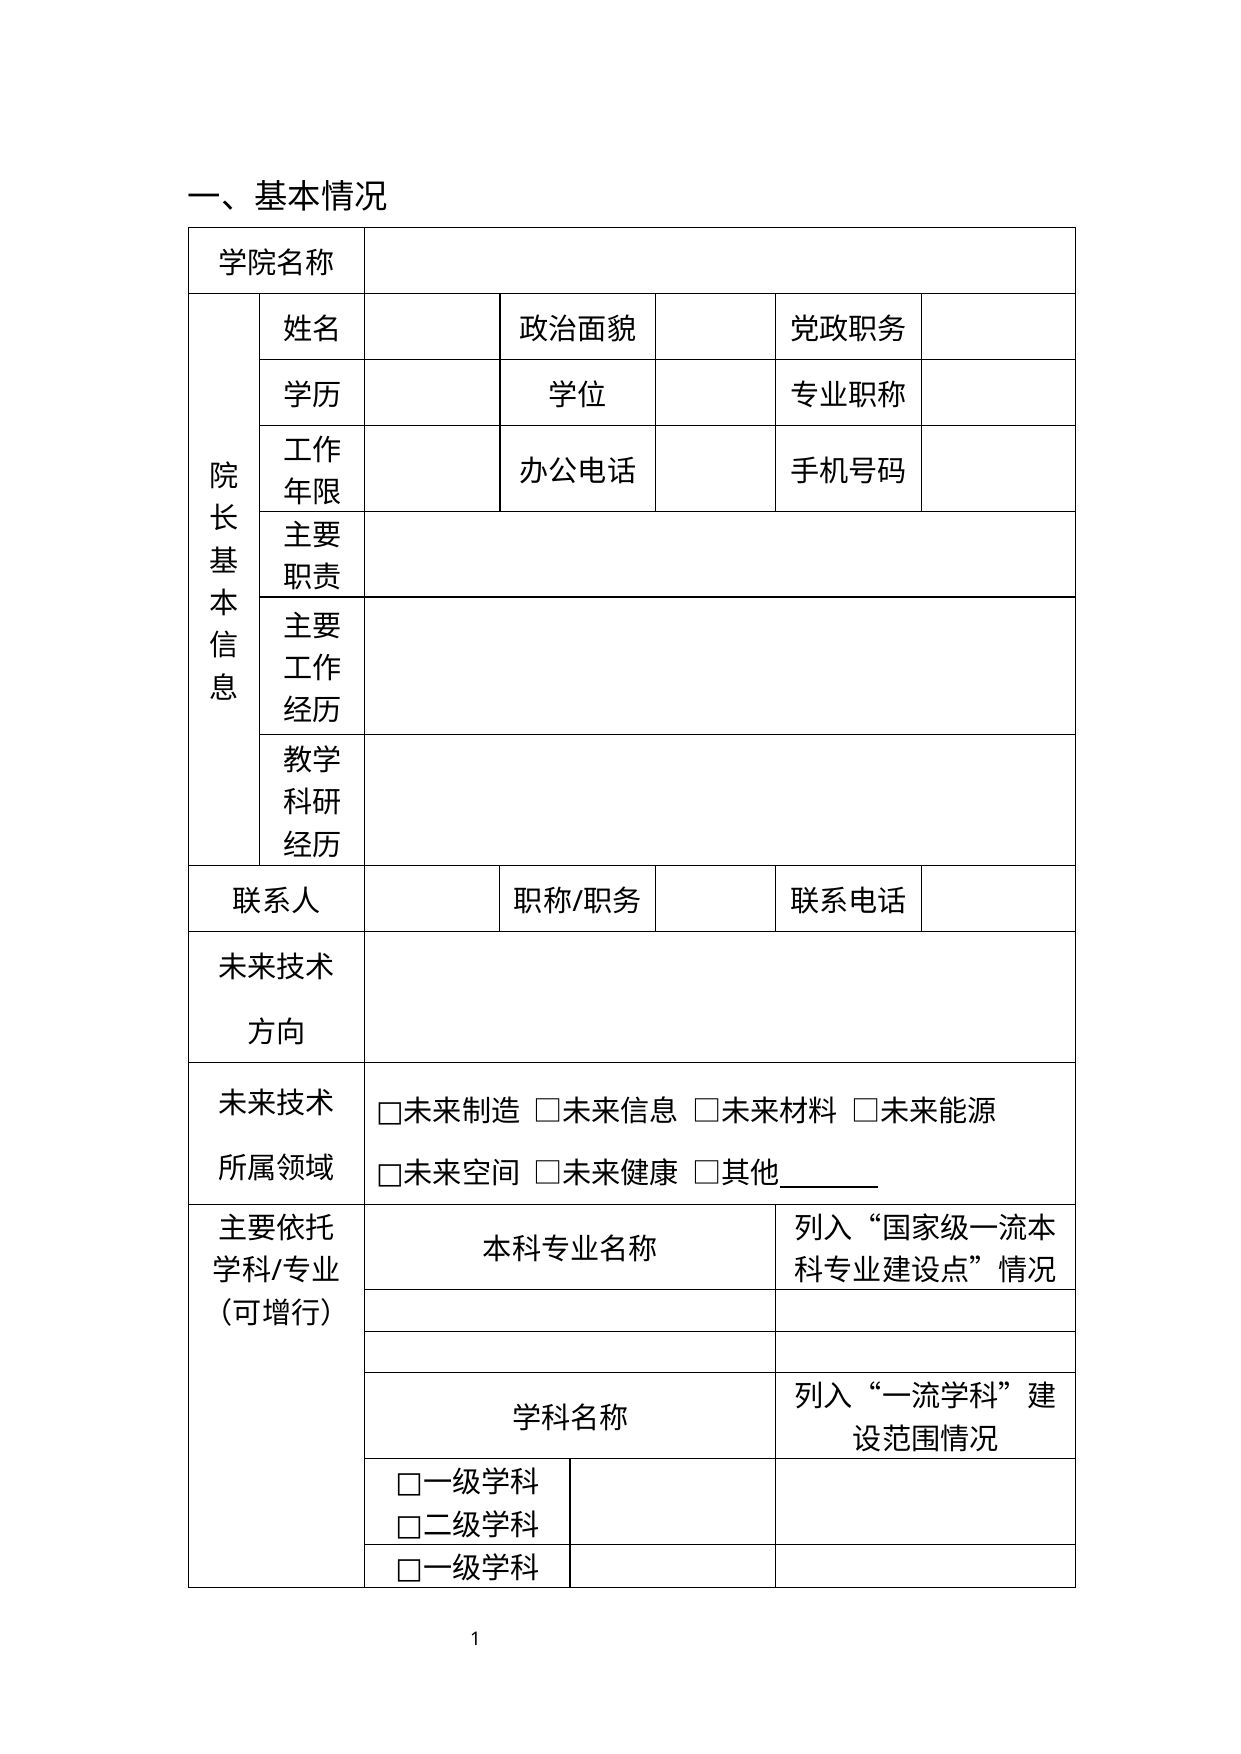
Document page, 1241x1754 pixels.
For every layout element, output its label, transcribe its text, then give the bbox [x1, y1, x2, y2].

table_cell 职称/职务 [500, 866, 655, 931]
table_cell 列入“一流学科”建设范围情况 [776, 1373, 1075, 1458]
table_cell 政治面貌 [501, 294, 655, 359]
table_cell [365, 360, 499, 425]
table_cell [365, 866, 499, 931]
table_cell [656, 426, 775, 511]
table_cell [365, 932, 1075, 1062]
table_header 学院名称 [189, 228, 364, 293]
table_cell [776, 1459, 1075, 1543]
table_cell □未来制造 □未来信息 □未来材料 □未来能源 □未来空间 □未来健康 □其他 [365, 1063, 1075, 1204]
table_cell [922, 294, 1075, 359]
table_cell 未来技术 所属领域 [189, 1063, 364, 1204]
table_cell □一级学科 □二级学科 [365, 1545, 569, 1587]
table_cell 主要工作经历 [260, 598, 364, 734]
table_cell [365, 1290, 775, 1331]
table_cell 学历 [260, 360, 364, 425]
table_cell [656, 866, 775, 931]
table_cell 学科名称 [365, 1373, 775, 1458]
table_cell 教学科研经历 [260, 735, 364, 865]
table_cell 院长基本信息 [189, 294, 259, 865]
table_cell 姓名 [260, 294, 364, 359]
table_cell [656, 294, 775, 359]
table_cell [571, 1459, 775, 1543]
table_cell 主要依托 学科/专业 （可增行） [189, 1205, 364, 1587]
table_cell [776, 1290, 1075, 1331]
table_cell 办公电话 [501, 426, 655, 511]
table_cell [922, 426, 1075, 511]
table_cell 本科专业名称 [365, 1205, 775, 1289]
table_cell [922, 360, 1075, 425]
table_cell [571, 1545, 775, 1587]
table_cell [922, 866, 1075, 931]
table_cell [365, 426, 499, 511]
table_cell 联系电话 [776, 866, 921, 931]
table_cell 联系人 [189, 866, 364, 931]
table_cell 学位 [501, 360, 655, 425]
text 一、基本情况 [187, 162, 1053, 227]
table_cell [365, 1332, 775, 1372]
table_cell 列入“国家级一流本科专业建设点”情况 [776, 1205, 1075, 1289]
table_cell 未来技术 方向 [189, 932, 364, 1062]
table_cell [365, 598, 1075, 734]
table_header [365, 228, 1075, 293]
table_cell 党政职务 [776, 294, 921, 359]
table_cell [656, 360, 775, 425]
table_cell [365, 735, 1075, 865]
table_cell 主要职责 [260, 512, 364, 596]
table_cell [776, 1545, 1075, 1587]
table_cell □一级学科 □二级学科 [365, 1459, 569, 1543]
table_cell 专业职称 [776, 360, 921, 425]
table_cell 工作年限 [260, 426, 364, 511]
table_cell [776, 1332, 1075, 1372]
table_cell 手机号码 [776, 426, 921, 511]
table_cell [365, 294, 499, 359]
table_cell [365, 512, 1075, 596]
